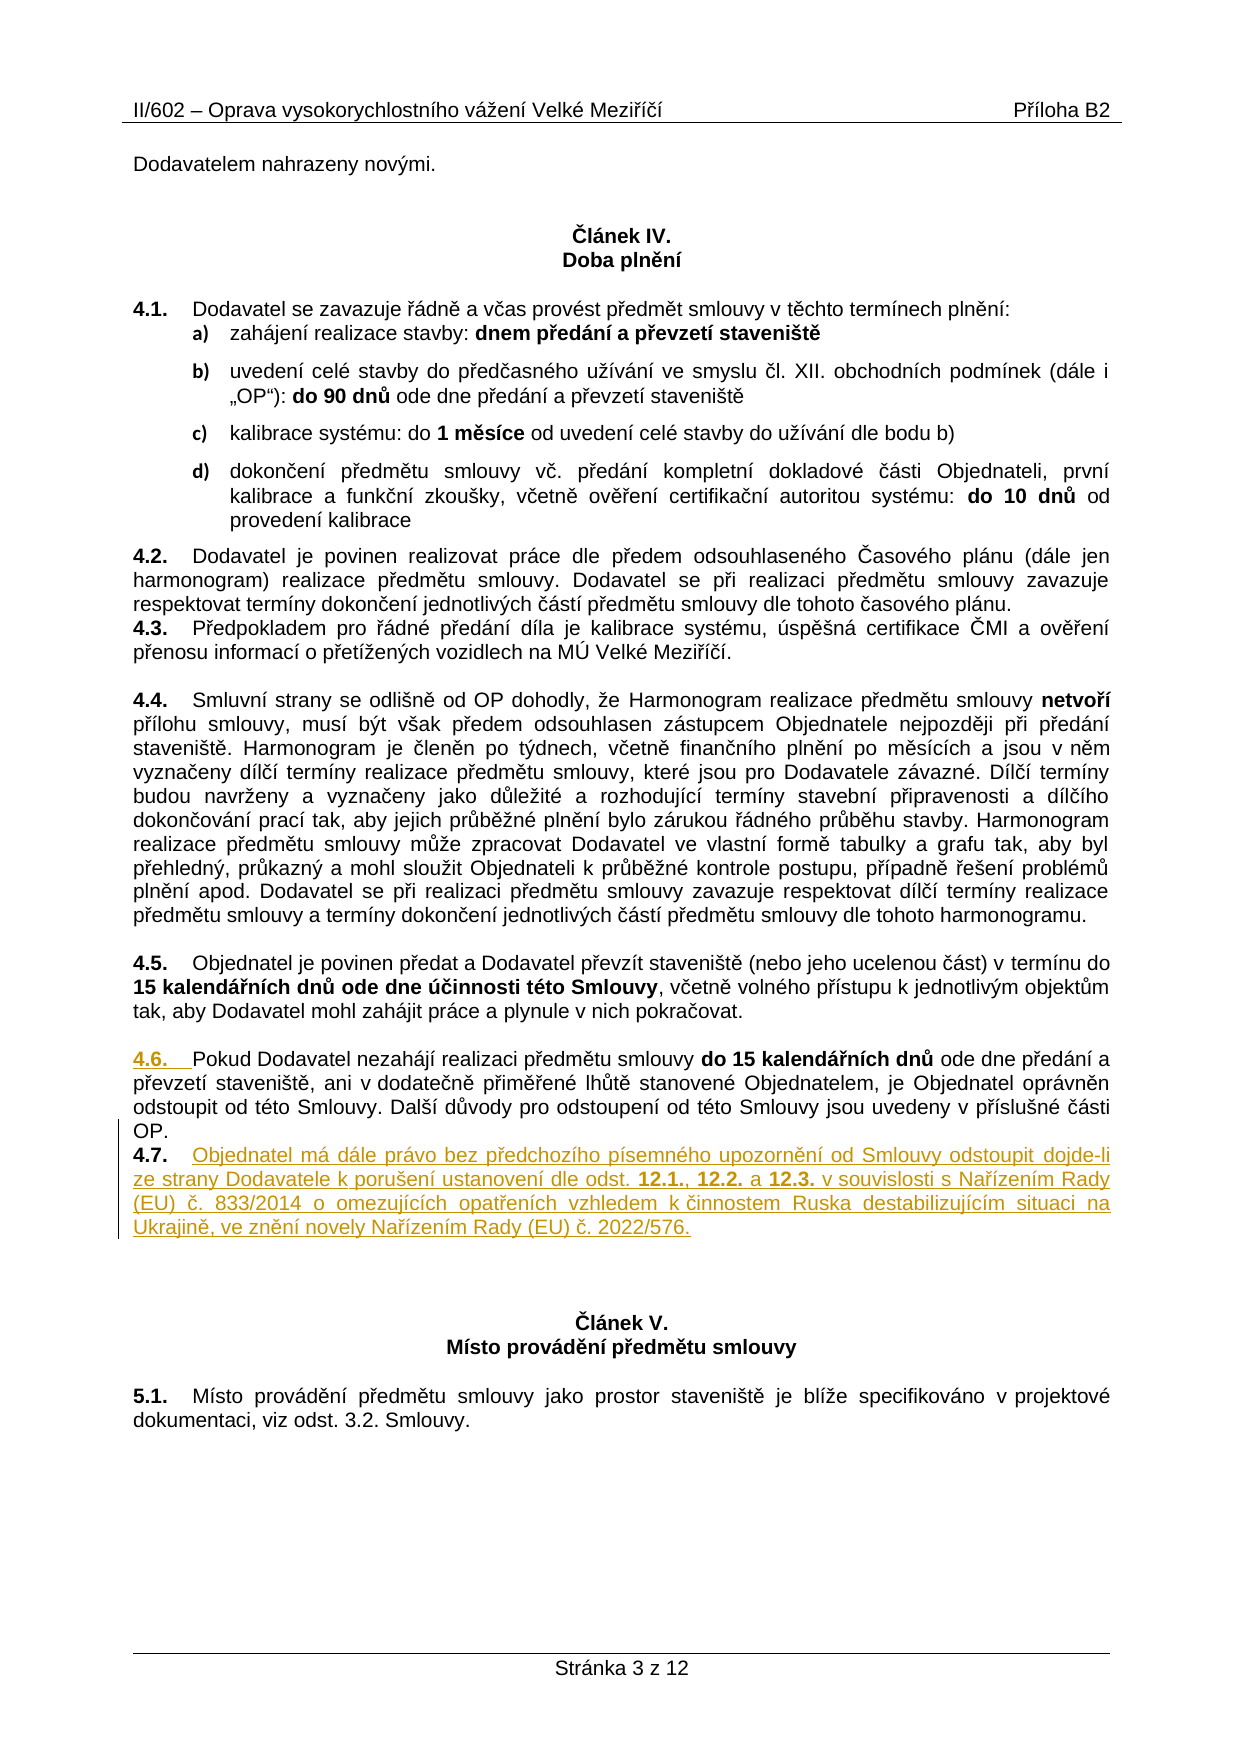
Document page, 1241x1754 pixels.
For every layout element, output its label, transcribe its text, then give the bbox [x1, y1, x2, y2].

list Pokud Dodavatel nezahájí realizaci předmětu smlouvy do 15 kalendářních dnů ode dne předání a převzetí staveniště, ani v dodatečně přiměřené lhůtě stanovené Objednatelem, je Objednatel oprávněn odstoupit od této Smlouvy. Další důvody pro odstoupení od této Smlouvy jsou uvedeny v příslušné části OP. [133, 1047, 1110, 1143]
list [133, 152, 1110, 176]
list dokončení předmětu smlouvy vč. předání kompletní dokladové části Objednateli, první kalibrace a funkční zkoušky, včetně ověření certifikační autoritou systému: do 10 dnů od provedení kalibrace [192, 458, 1110, 531]
subtitle Článek V. [133, 1311, 1110, 1334]
list Smluvní strany se odlišně od OP dohodly, že Harmonogram realizace předmětu smlouvy netvoří přílohu smlouvy, musí být však předem odsouhlasen zástupcem Objednatele nejpozději při předání staveniště. Harmonogram je členěn po týdnech, včetně finančního plnění po měsících a jsou v něm vyznačeny dílčí termíny realizace předmětu smlouvy, které jsou pro Dodavatele závazné. Dílčí termíny budou navrženy a vyznačeny jako důležité a rozhodující termíny stavební připravenosti a dílčího dokončování prací tak, aby jejich průběžné plnění bylo zárukou řádného průběhu stavby. Harmonogram realizace předmětu smlouvy může zpracovat Dodavatel ve vlastní formě tabulky a grafu tak, aby byl přehledný, průkazný a mohl sloužit Objednateli k průběžné kontrole postupu, případně řešení problémů plnění apod. Dodavatel se při realizaci předmětu smlouvy zavazuje respektovat dílčí termíny realizace předmětu smlouvy a termíny dokončení jednotlivých částí předmětu smlouvy dle tohoto harmonogramu. [133, 688, 1110, 927]
list zahájení realizace stavby: dnem předání a převzetí staveniště [192, 320, 1110, 346]
list Místo provádění předmětu smlouvy jako prostor staveniště je blíže specifikováno v projektové dokumentaci, viz odst. 3.2. Smlouvy. [133, 1383, 1110, 1431]
list Dodavatel se zavazuje řádně a včas provést předmět smlouvy v těchto termínech plnění: [133, 296, 1110, 320]
list kalibrace systému: do 1 měsíce od uvedení celé stavby do užívání dle bodu b) [192, 420, 1110, 446]
subtitle Doba plnění [133, 247, 1110, 271]
text Článek IV. [133, 223, 1110, 247]
list Objednatel je povinen předat a Dodavatel převzít staveniště (nebo jeho ucelenou část) v termínu do 15 kalendářních dnů ode dne účinnosti této Smlouvy, včetně volného přístupu k jednotlivým objektům tak, aby Dodavatel mohl zahájit práce a plynule v nich pokračovat. [133, 951, 1110, 1023]
list uvedení celé stavby do předčasného užívání ve smyslu čl. XII. obchodních podmínek (dále i „OP“): do 90 dnů ode dne předání a převzetí staveniště [192, 358, 1110, 408]
list Předpokladem pro řádné předání díla je kalibrace systému, úspěšná certifikace ČMI a ověření přenosu informací o přetížených vozidlech na MÚ Velké Meziříčí. [133, 616, 1110, 664]
subtitle Místo provádění předmětu smlouvy [133, 1334, 1110, 1358]
list Dodavatel je povinen realizovat práce dle předem odsouhlaseného Časového plánu (dále jen harmonogram) realizace předmětu smlouvy. Dodavatel se při realizaci předmětu smlouvy zavazuje respektovat termíny dokončení jednotlivých částí předmětu smlouvy dle tohoto časového plánu. [133, 544, 1110, 616]
